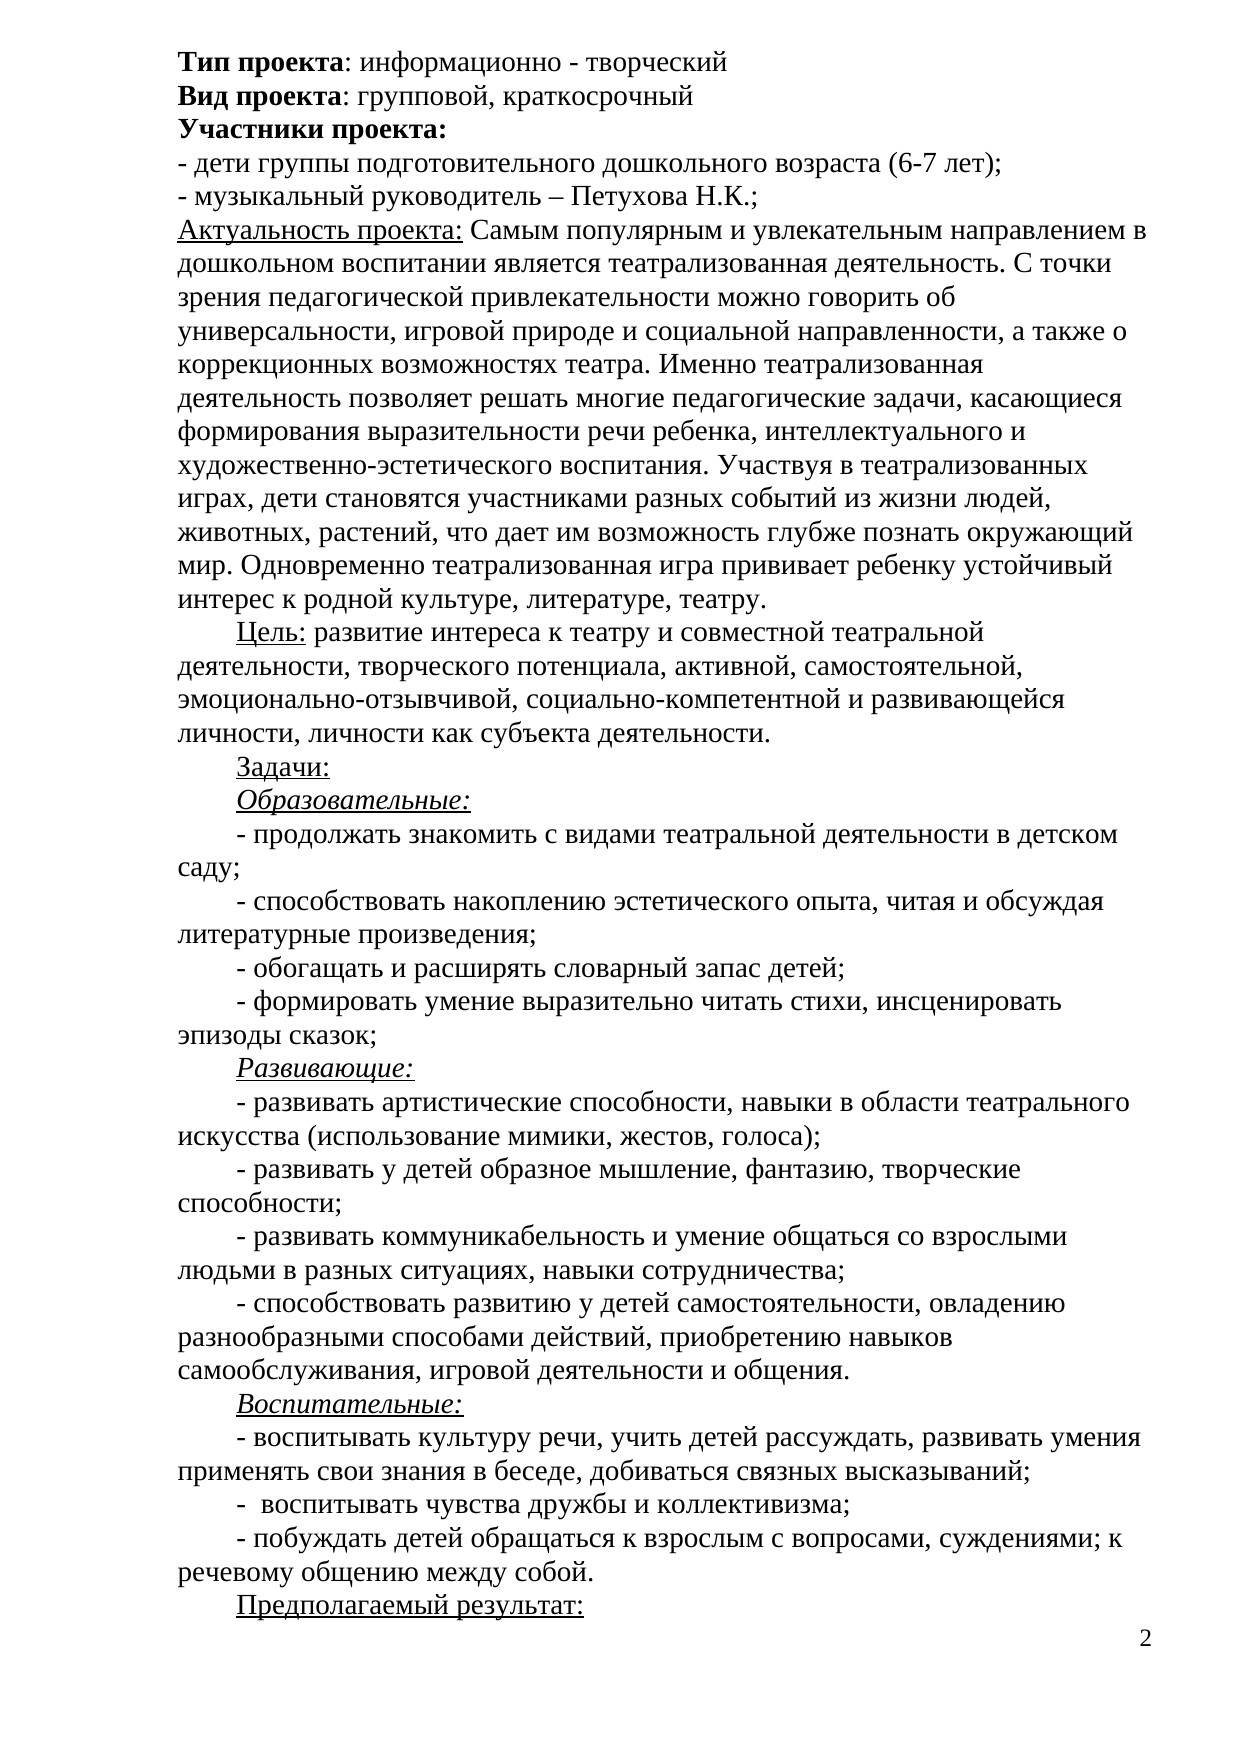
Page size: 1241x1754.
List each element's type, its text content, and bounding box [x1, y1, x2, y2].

text Развивающие: [177, 1051, 1152, 1084]
text Предполагаемый результат: [177, 1587, 1152, 1621]
text - развивать коммуникабельность и умение общаться со взрослыми людьми в разных ситуациях, навыки сотрудничества; [177, 1218, 1152, 1285]
text - дети группы подготовительного дошкольного возраста (6-7 лет); [177, 145, 1152, 178]
text - воспитывать чувства дружбы и коллективизма; [177, 1487, 1152, 1520]
text Воспитательные: [177, 1386, 1152, 1419]
text Актуальность проекта: Самым популярным и увлекательным направлением в дошкольном воспитании является театрализованная деятельность. С точки зрения педагогической привлекательности можно говорить об универсальности, игровой природе и социальной направленности, а также о коррекционных возможностях театра. Именно театрализованная деятельность позволяет решать многие педагогические задачи, касающиеся формирования выразительности речи ребенка, интеллектуального и художественно-эстетического воспитания. Участвуя в театрализованных играх, дети становятся участниками разных событий из жизни людей, животных, растений, что дает им возможность глубже познать окружающий мир. Одновременно театрализованная игра прививает ребенку устойчивый интерес к родной культуре, литературе, театру. [177, 212, 1152, 614]
text - побуждать детей обращаться к взрослым с вопросами, суждениями; к речевому общению между собой. [177, 1520, 1152, 1587]
text Тип проекта: информационно - творческий [177, 44, 1152, 78]
text - способствовать развитию у детей самостоятельности, овладению разнообразными способами действий, приобретению навыков самообслуживания, игровой деятельности и общения. [177, 1285, 1152, 1386]
text - развивать артистические способности, навыки в области театрального искусства (использование мимики, жестов, голоса); [177, 1084, 1152, 1151]
text Цель: развитие интереса к театру и совместной театральной деятельности, творческого потенциала, активной, самостоятельной, эмоционально-отзывчивой, социально-компетентной и развивающейся личности, личности как субъекта деятельности. [177, 614, 1152, 749]
text - развивать у детей образное мышление, фантазию, творческие способности; [177, 1151, 1152, 1218]
text Образовательные: [177, 782, 1152, 816]
text - воспитывать культуру речи, учить детей рассуждать, развивать умения применять свои знания в беседе, добиваться связных высказываний; [177, 1419, 1152, 1487]
text - музыкальный руководитель – Петухова Н.К.; [177, 178, 1152, 212]
text Участники проекта: [177, 111, 1152, 145]
text - способствовать накоплению эстетического опыта, читая и обсуждая литературные произведения; [177, 883, 1152, 950]
text Задачи: [177, 749, 1152, 782]
text - обогащать и расширять словарный запас детей; [177, 950, 1152, 983]
text - формировать умение выразительно читать стихи, инсценировать эпизоды сказок; [177, 983, 1152, 1051]
text - продолжать знакомить с видами театральной деятельности в детском саду; [177, 816, 1152, 883]
text Вид проекта: групповой, краткосрочный [177, 78, 1152, 111]
